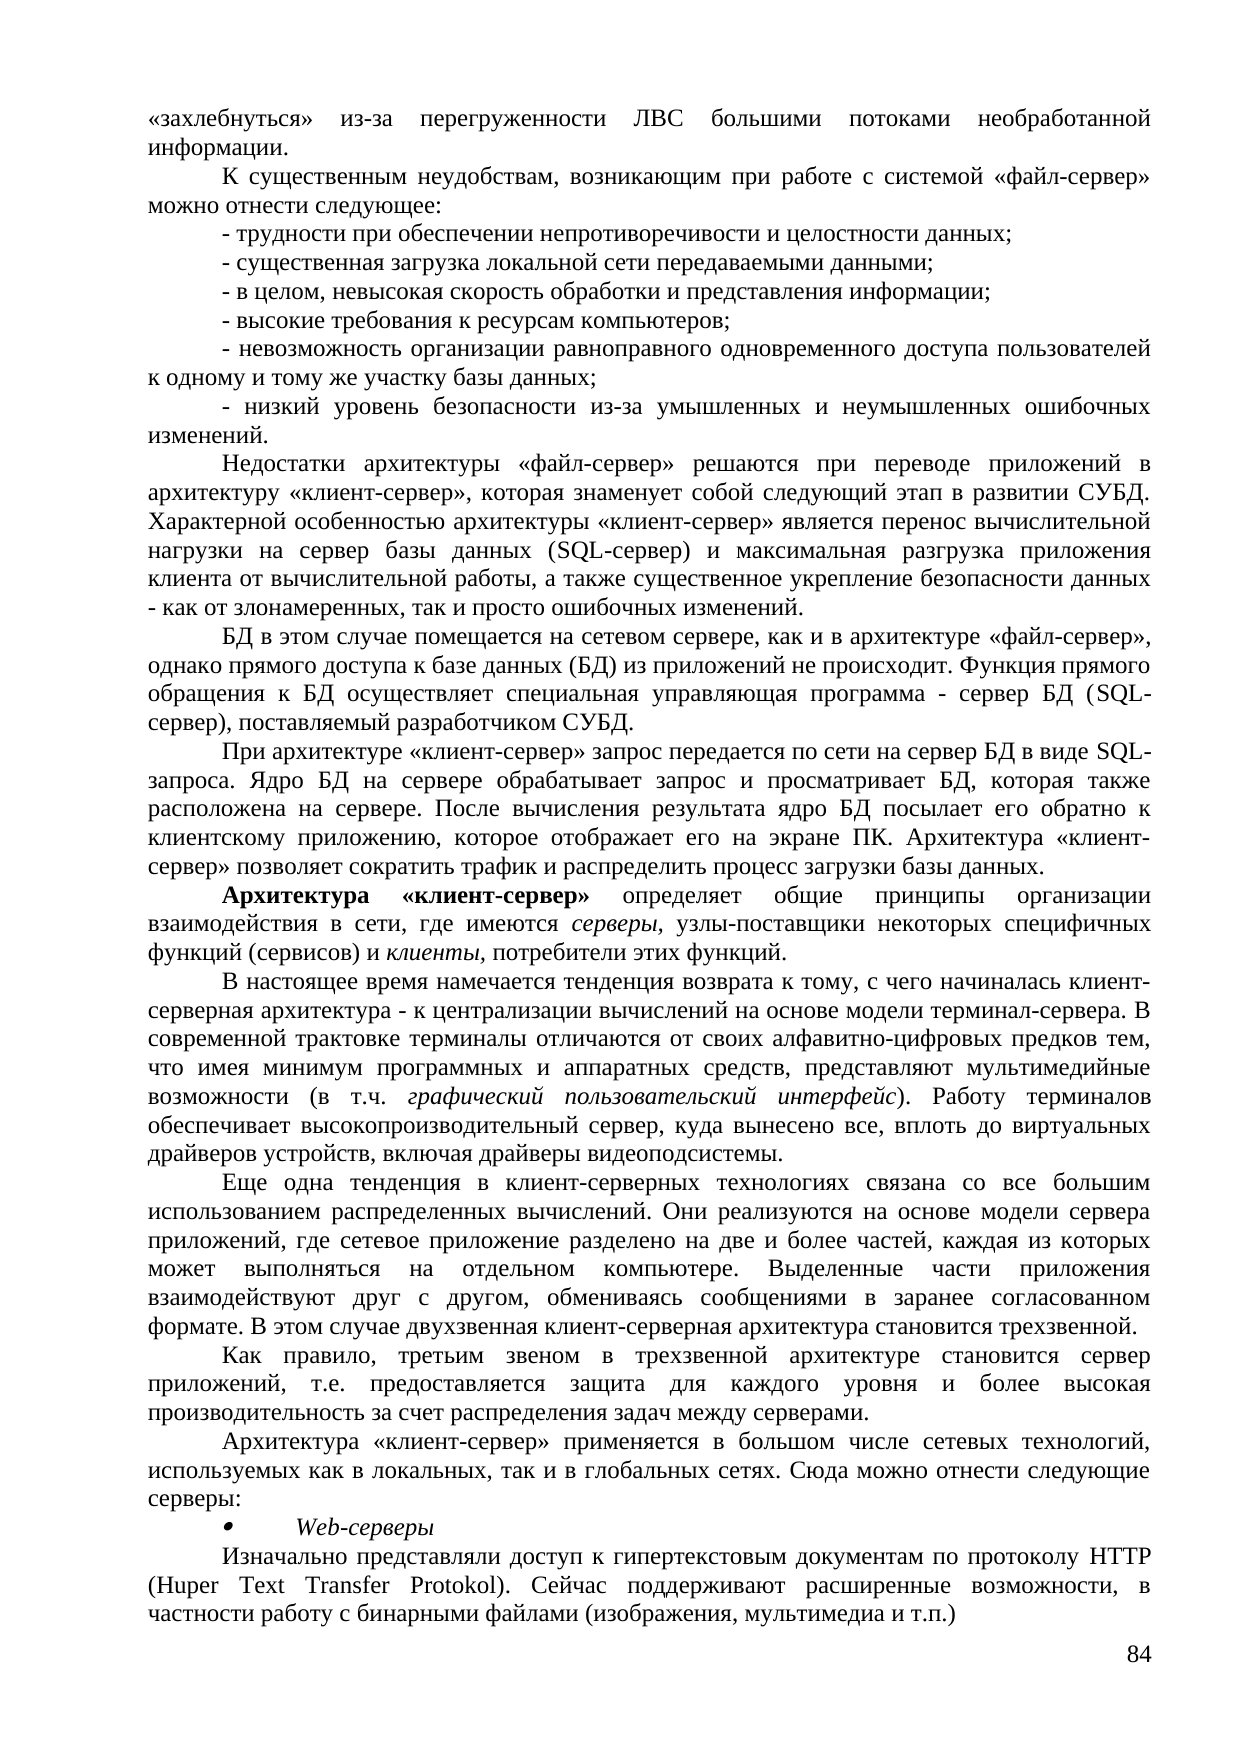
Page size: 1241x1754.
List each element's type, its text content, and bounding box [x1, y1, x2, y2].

list Web-серверы [148, 1512, 1152, 1541]
list Изначально представляли доступ к гипертекстовым документам по протоколу HTTP (Huper Text Transfer Protokol). Сейчас поддерживают расширенные возможности, в частности работу с бинарными файлами (изображения, мультимедиа и т.п.) [148, 1541, 1152, 1627]
text - невозможность организации равноправного одновременного доступа пользователей к одному и тому же участку базы данных; [148, 333, 1152, 391]
text При архитектуре «клиент-сервер» запрос передается по сети на сервер БД в виде SQL-запроса. Ядро БД на сервере обрабатывает запрос и просматривает БД, которая также расположена на сервере. После вычисления результата ядро БД посылает его обратно к клиентскому приложению, которое отображает его на экране ПК. Архитектура «клиент-сервер» позволяет сократить трафик и распределить процесс загрузки базы данных. [148, 736, 1152, 880]
text БД в этом случае помещается на сетевом сервере, как и в архитектуре «файл-сервер», однако прямого доступа к базе данных (БД) из приложений не происходит. Функция прямого обращения к БД осуществляет специальная управляющая программа - сервер БД (SQL-сервер), поставляемый разработчиком СУБД. [148, 621, 1152, 736]
text Архитектура «клиент-сервер» определяет общие принципы организации взаимодействия в сети, где имеются серверы, узлы-поставщики некоторых специфичных функций (сервисов) и клиенты, потребители этих функций. [148, 880, 1152, 966]
text - высокие требования к ресурсам компьютеров; [148, 305, 1152, 333]
text - трудности при обеспечении непротиворечивости и целостности данных; [148, 218, 1152, 247]
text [148, 103, 1152, 161]
text К существенным неудобствам, возникающим при работе с системой «файл-сервер» можно отнести следующее: [148, 161, 1152, 218]
text - существенная загрузка локальной сети передаваемыми данными; [148, 247, 1152, 276]
text Архитектура «клиент-сервер» применяется в большом числе сетевых технологий, используемых как в локальных, так и в глобальных сетях. Сюда можно отнести следующие серверы: [148, 1426, 1152, 1512]
text Как правило, третьим звеном в трехзвенной архитектуре становится сервер приложений, т.е. предоставляется защита для каждого уровня и более высокая производительность за счет распределения задач между серверами. [148, 1340, 1152, 1426]
text Еще одна тенденция в клиент-серверных технологиях связана со все большим использованием распределенных вычислений. Они реализуются на основе модели сервера приложений, где сетевое приложение разделено на две и более частей, каждая из которых может выполняться на отдельном компьютере. Выделенные части приложения взаимодействуют друг с другом, обмениваясь сообщениями в заранее согласованном формате. В этом случае двухзвенная клиент-серверная архитектура становится трехзвенной. [148, 1167, 1152, 1340]
text - низкий уровень безопасности из-за умышленных и неумышленных ошибочных изменений. [148, 391, 1152, 448]
text Недостатки архитектуры «файл-сервер» решаются при переводе приложений в архитектуру «клиент-сервер», которая знаменует собой следующий этап в развитии СУБД. Характерной особенностью архитектуры «клиент-сервер» является перенос вычислительной нагрузки на сервер базы данных (SQL-сервер) и максимальная разгрузка приложения клиента от вычислительной работы, а также существенное укрепление безопасности данных - как от злонамеренных, так и просто ошибочных изменений. [148, 448, 1152, 621]
text В настоящее время намечается тенденция возврата к тому, с чего начиналась клиент-серверная архитектура - к централизации вычислений на основе модели терминал-сервера. В современной трактовке терминалы отличаются от своих алфавитно-цифровых предков тем, что имея минимум программных и аппаратных средств, представляют мультимедийные возможности (в т.ч. графический пользовательский интерфейс). Работу терминалов обеспечивает высокопроизводительный сервер, куда вынесено все, вплоть до виртуальных драйверов устройств, включая драйверы видеоподсистемы. [148, 966, 1152, 1167]
text - в целом, невысокая скорость обработки и представления информации; [148, 276, 1152, 305]
